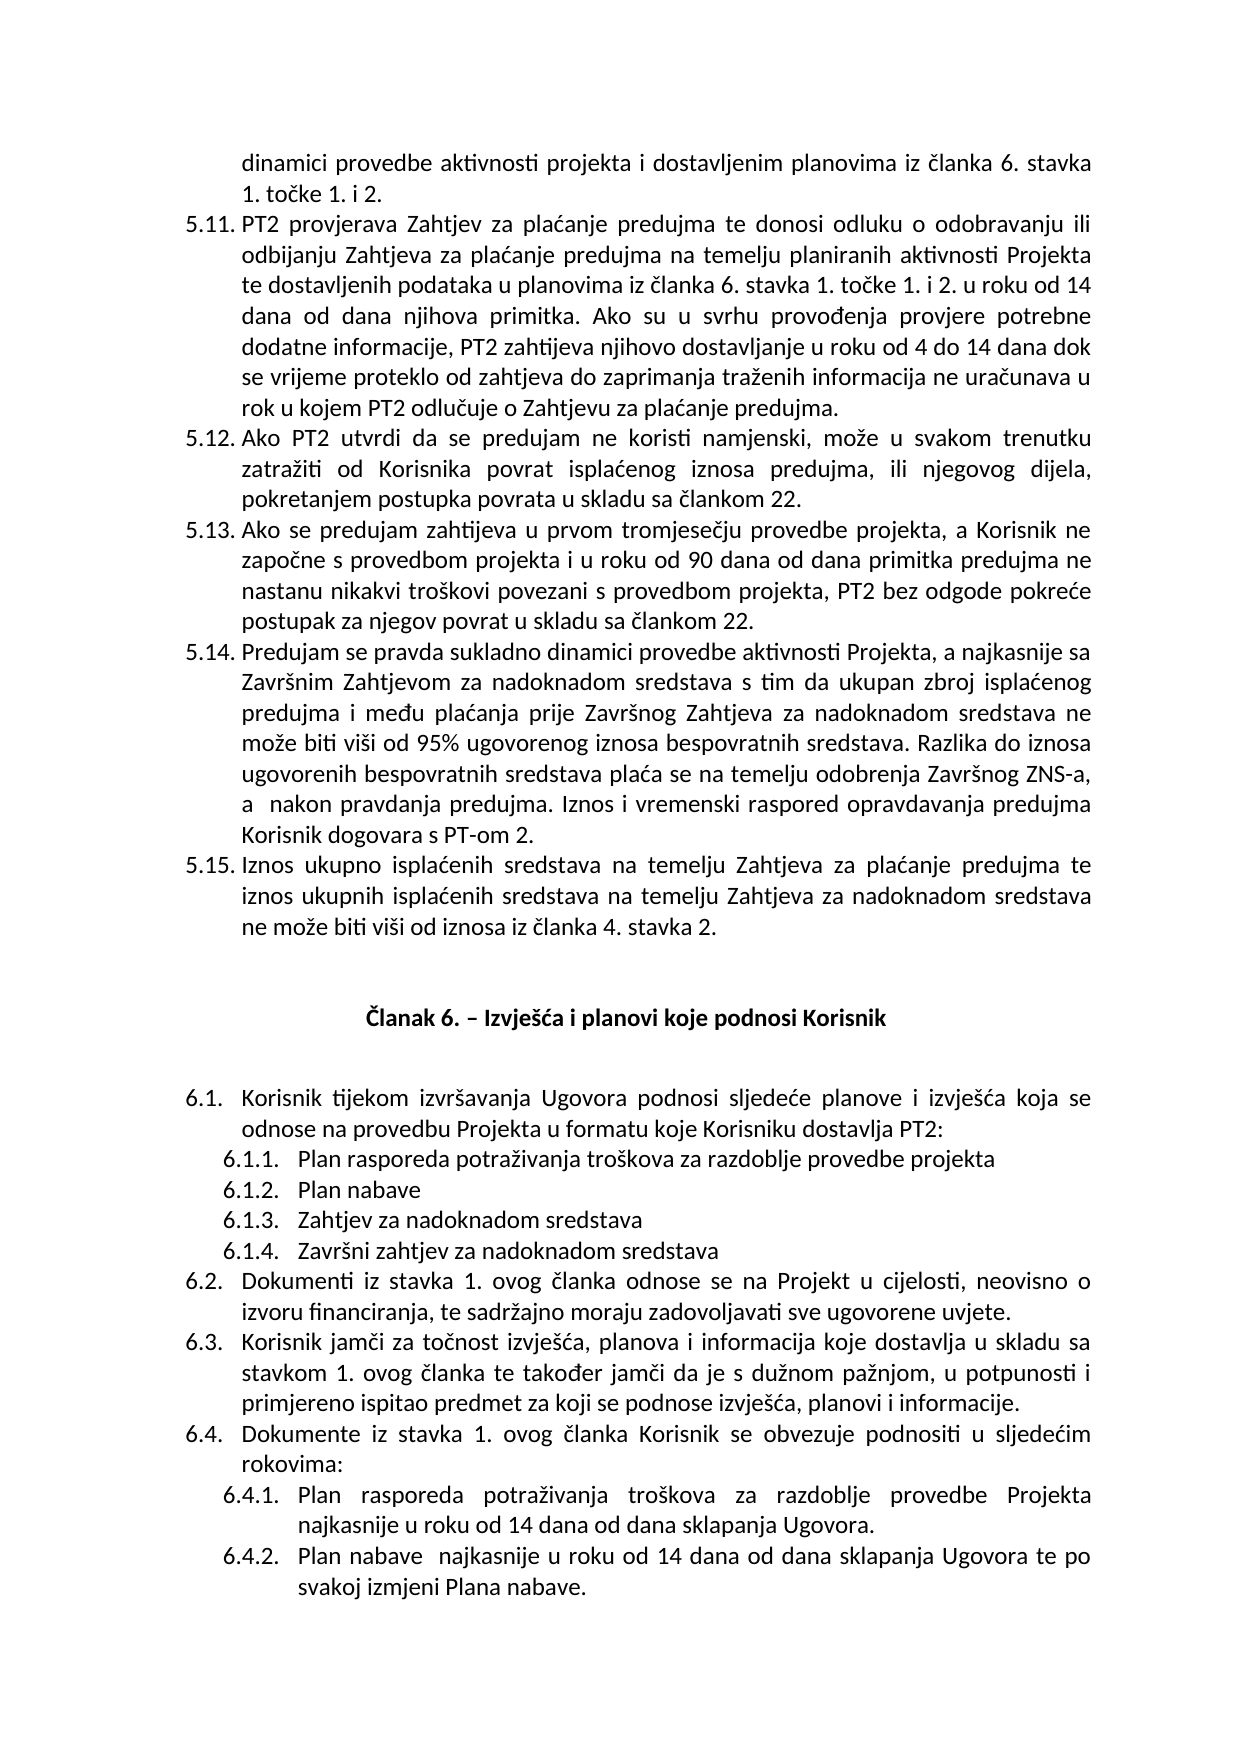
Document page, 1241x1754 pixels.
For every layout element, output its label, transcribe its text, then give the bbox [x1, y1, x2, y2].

list Završni zahtjev za nadoknadom sredstava [223, 1235, 1093, 1265]
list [185, 148, 1093, 209]
list Plan rasporeda potraživanja troškova za razdoblje provedbe Projekta najkasnije u roku od 14 dana od dana sklapanja Ugovora. [223, 1479, 1093, 1540]
list Dokumente iz stavka 1. ovog članka Korisnik se obvezuje podnositi u sljedećim rokovima: [185, 1418, 1093, 1479]
list Ako PT2 utvrdi da se predujam ne koristi namjenski, može u svakom trenutku zatražiti od Korisnika povrat isplaćenog iznosa predujma, ili njegovog dijela, pokretanjem postupka povrata u skladu sa člankom 22. [185, 422, 1093, 514]
list Predujam se pravda sukladno dinamici provedbe aktivnosti Projekta, a najkasnije sa Završnim Zahtjevom za nadoknadom sredstava s tim da ukupan zbroj isplaćenog predujma i među plaćanja prije Završnog Zahtjeva za nadoknadom sredstava ne može biti viši od 95% ugovorenog iznosa bespovratnih sredstava. Razlika do iznosa ugovorenih bespovratnih sredstava plaća se na temelju odobrenja Završnog ZNS-a, a nakon pravdanja predujma. Iznos i vremenski raspored opravdavanja predujma Korisnik dogovara s PT-om 2. [185, 636, 1093, 849]
text Članak 6. – Izvješća i planovi koje podnosi Korisnik [160, 1002, 1093, 1033]
list PT2 provjerava Zahtjev za plaćanje predujma te donosi odluku o odobravanju ili odbijanju Zahtjeva za plaćanje predujma na temelju planiranih aktivnosti Projekta te dostavljenih podataka u planovima iz članka 6. stavka 1. točke 1. i 2. u roku od 14 dana od dana njihova primitka. Ako su u svrhu provođenja provjere potrebne dodatne informacije, PT2 zahtijeva njihovo dostavljanje u roku od 4 do 14 dana dok se vrijeme proteklo od zahtjeva do zaprimanja traženih informacija ne uračunava u rok u kojem PT2 odlučuje o Zahtjevu za plaćanje predujma. [185, 209, 1093, 422]
list Ako se predujam zahtijeva u prvom tromjesečju provedbe projekta, a Korisnik ne započne s provedbom projekta i u roku od 90 dana od dana primitka predujma ne nastanu nikakvi troškovi povezani s provedbom projekta, PT2 bez odgode pokreće postupak za njegov povrat u skladu sa člankom 22. [185, 514, 1093, 636]
list Dokumenti iz stavka 1. ovog članka odnose se na Projekt u cijelosti, neovisno o izvoru financiranja, te sadržajno moraju zadovoljavati sve ugovorene uvjete. [185, 1265, 1093, 1326]
list Korisnik jamči za točnost izvješća, planova i informacija koje dostavlja u skladu sa stavkom 1. ovog članka te također jamči da je s dužnom pažnjom, u potpunosti i primjereno ispitao predmet za koji se podnose izvješća, planovi i informacije. [185, 1326, 1093, 1418]
list Korisnik tijekom izvršavanja Ugovora podnosi sljedeće planove i izvješća koja se odnose na provedbu Projekta u formatu koje Korisniku dostavlja PT2: [185, 1082, 1093, 1143]
list Zahtjev za nadoknadom sredstava [223, 1204, 1093, 1235]
list Plan rasporeda potraživanja troškova za razdoblje provedbe projekta [223, 1143, 1093, 1174]
list Iznos ukupno isplaćenih sredstava na temelju Zahtjeva za plaćanje predujma te iznos ukupnih isplaćenih sredstava na temelju Zahtjeva za nadoknadom sredstava ne može biti viši od iznosa iz članka 4. stavka 2. [185, 849, 1093, 941]
list Plan nabave [223, 1174, 1093, 1204]
list Plan nabave najkasnije u roku od 14 dana od dana sklapanja Ugovora te po svakoj izmjeni Plana nabave. [223, 1540, 1093, 1601]
